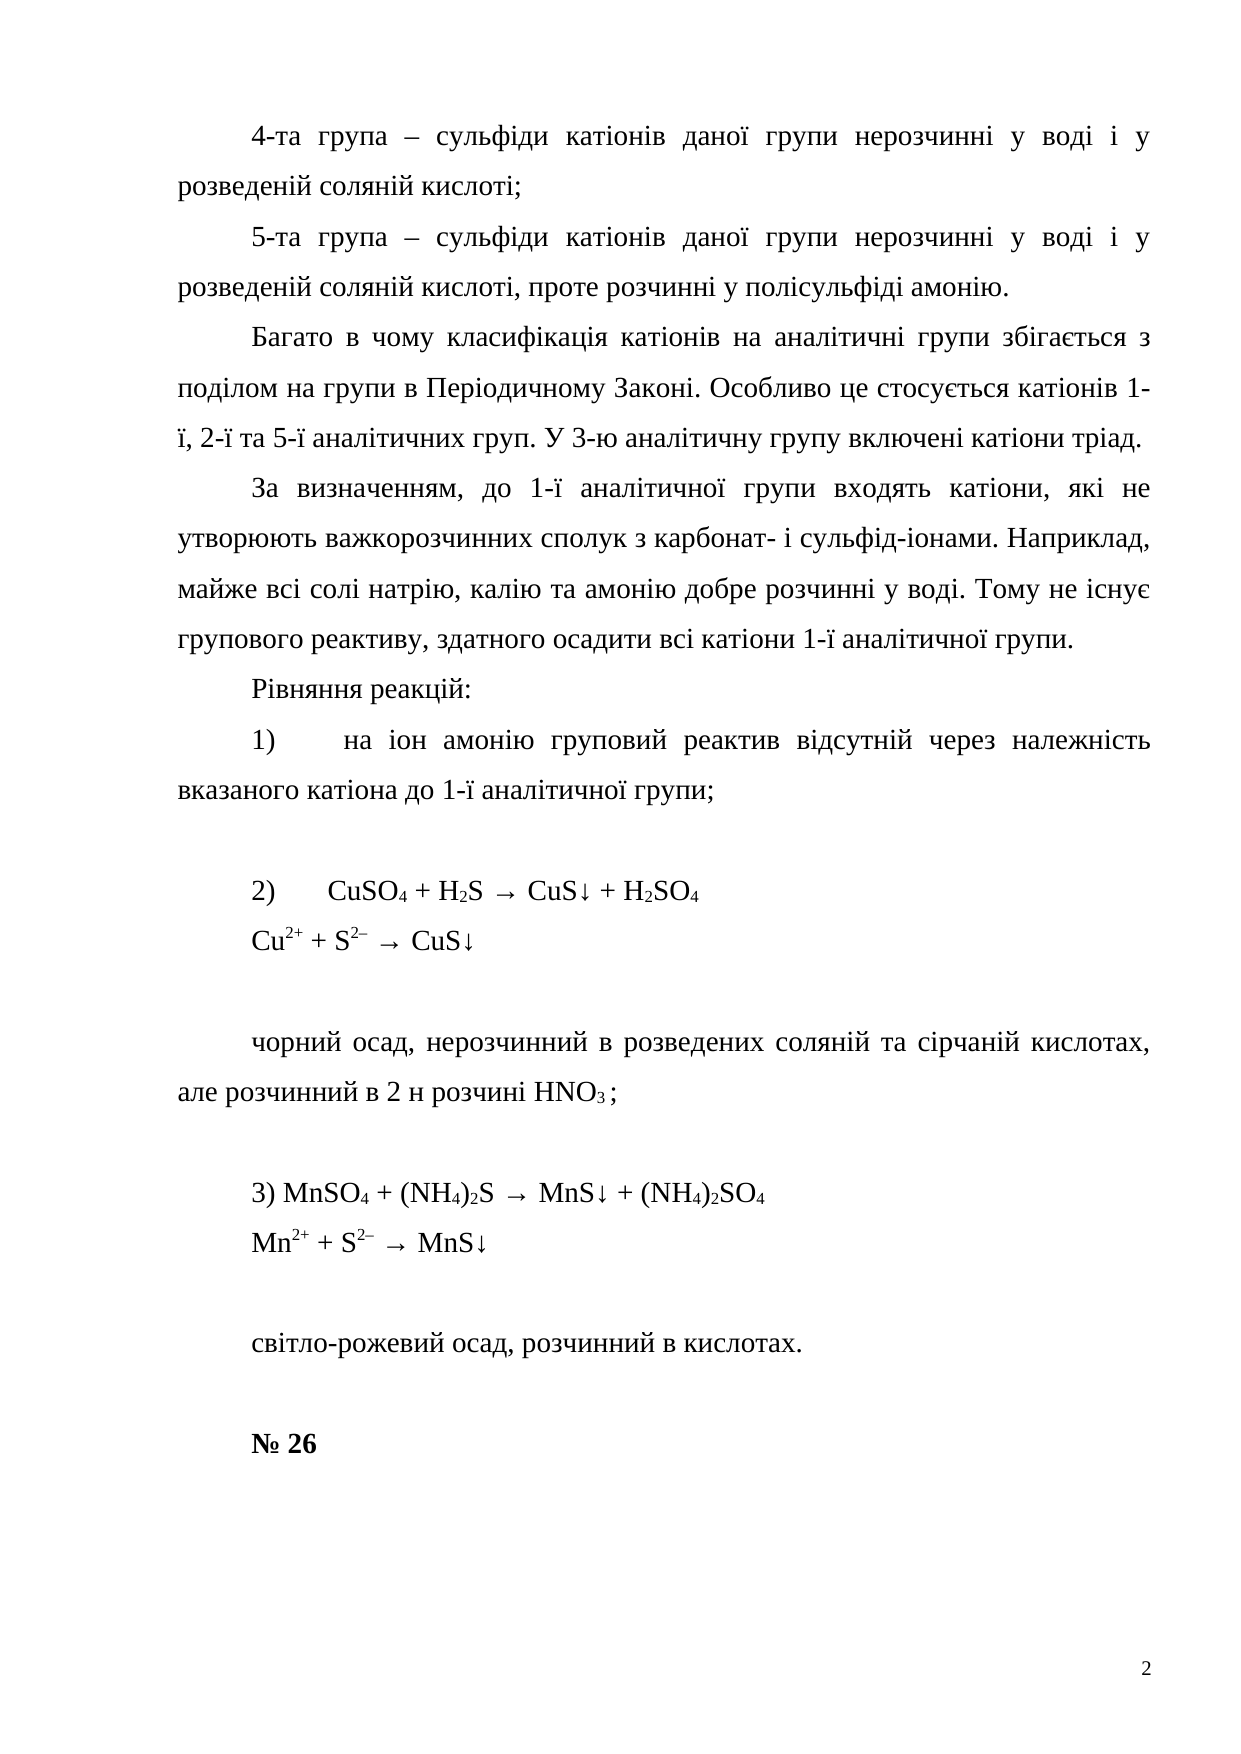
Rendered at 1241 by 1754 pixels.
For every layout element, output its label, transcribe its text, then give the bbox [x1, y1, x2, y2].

text світло-рожевий осад, розчинний в кислотах. [177, 1326, 1152, 1359]
list CuSO4 + H2S → CuS↓ + H2SO4 [177, 873, 1152, 906]
text Рівняння реакцій: [177, 672, 1152, 705]
text За визначенням, до 1-ї аналітичної групи входять катіони, які не утворюють важкорозчинних сполук з карбонат- і сульфід-іонами. Наприклад, майже всі солі натрію, калію та амонію добре розчинні у воді. Тому не існує групового реактиву, здатного осадити всі катіони 1-ї аналітичної групи. [177, 470, 1152, 655]
text 5-та група – сульфіди катіонів даної групи нерозчинні у воді і у розведеній соляній кислоті, проте розчинні у полісульфіді амонію. [177, 219, 1152, 303]
text Багато в чому класифікація катіонів на аналітичні групи збігається з поділом на групи в Періодичному Законі. Особливо це стосується катіонів 1-ї, 2-ї та 5-ї аналітичних груп. У 3-ю аналітичну групу включені катіони тріад. [177, 319, 1152, 453]
list на іон амонію груповий реактив відсутній через належність вказаного катіона до 1-ї аналітичної групи; [177, 722, 1152, 806]
text Cu2+ + S2– → CuS↓ [177, 923, 1152, 957]
text 3) MnSO4 + (NH4)2S → MnS↓ + (NH4)2SO4 [177, 1175, 1152, 1208]
text чорний осад, нерозчинний в розведених соляній та сірчаній кислотах, але розчинний в 2 н розчині HNO3 ; [177, 1024, 1152, 1108]
text Mn2+ + S2– → MnS↓ [177, 1225, 1152, 1258]
text № 26 [177, 1426, 1152, 1460]
text 4-та група – сульфіди катіонів даної групи нерозчинні у воді і у розведеній соляній кислоті; [177, 118, 1152, 202]
